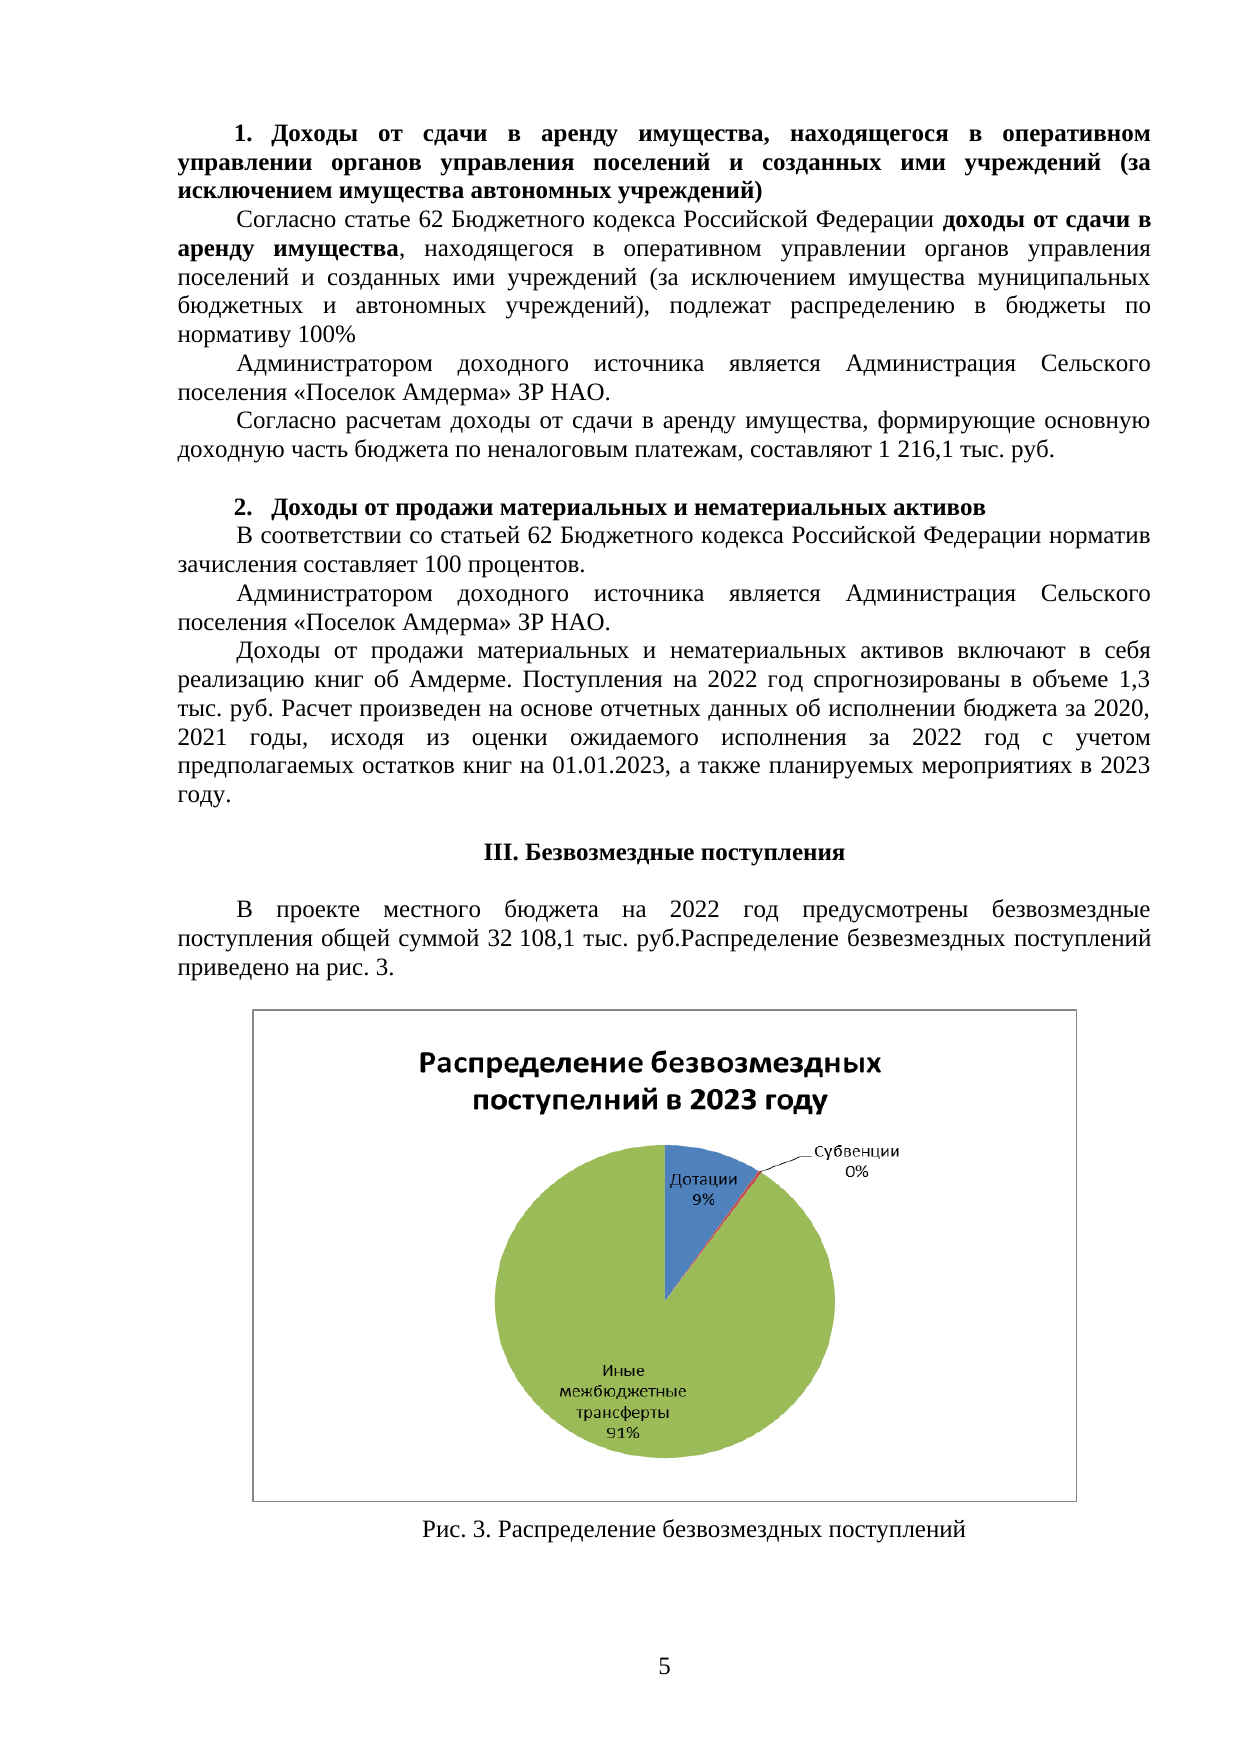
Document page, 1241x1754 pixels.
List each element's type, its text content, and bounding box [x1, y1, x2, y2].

text Рис. 3. Распределение безвозмездных поступлений [177, 1514, 1152, 1543]
text Администратором доходного источника является Администрация Сельского поселения «Поселок Амдерма» ЗР НАО. [177, 348, 1152, 406]
list Доходы от продажи материальных и нематериальных активов [177, 492, 1152, 521]
list Доходы от сдачи в аренду имущества, находящегося в оперативном управлении органов управления поселений и созданных ими учреждений (за исключением имущества автономных учреждений) [177, 118, 1152, 204]
text В проекте местного бюджета на 2022 год предусмотрены безвозмездные поступления общей суммой 32 108,1 тыс. руб.Распределение безвезмездных поступлений приведено на рис. 3. [177, 894, 1152, 981]
picture [252, 1009, 1077, 1502]
text Администратором доходного источника является Администрация Сельского поселения «Поселок Амдерма» ЗР НАО. [177, 578, 1152, 636]
text III. Безвозмездные поступления [177, 837, 1152, 866]
text Согласно расчетам доходы от сдачи в аренду имущества, формирующие основную доходную часть бюджета по неналоговым платежам, составляют 1 216,1 тыс. руб. [177, 406, 1152, 463]
text Доходы от продажи материальных и нематериальных активов включают в себя реализацию книг об Амдерме. Поступления на 2022 год спрогнозированы в объеме 1,3 тыс. руб. Расчет произведен на основе отчетных данных об исполнении бюджета за 2020, 2021 годы, исходя из оценки ожидаемого исполнения за 2022 год с учетом предполагаемых остатков книг на 01.01.2023, а также планируемых мероприятиях в 2023 году. [177, 636, 1152, 808]
text В соответствии со статьей 62 Бюджетного кодекса Российской Федерации норматив зачисления составляет 100 процентов. [177, 521, 1152, 578]
text Согласно статье 62 Бюджетного кодекса Российской Федерации доходы от сдачи в аренду имущества, находящегося в оперативном управлении органов управления поселений и созданных ими учреждений (за исключением имущества муниципальных бюджетных и автономных учреждений), подлежат распределению в бюджеты по нормативу 100% [177, 204, 1152, 348]
